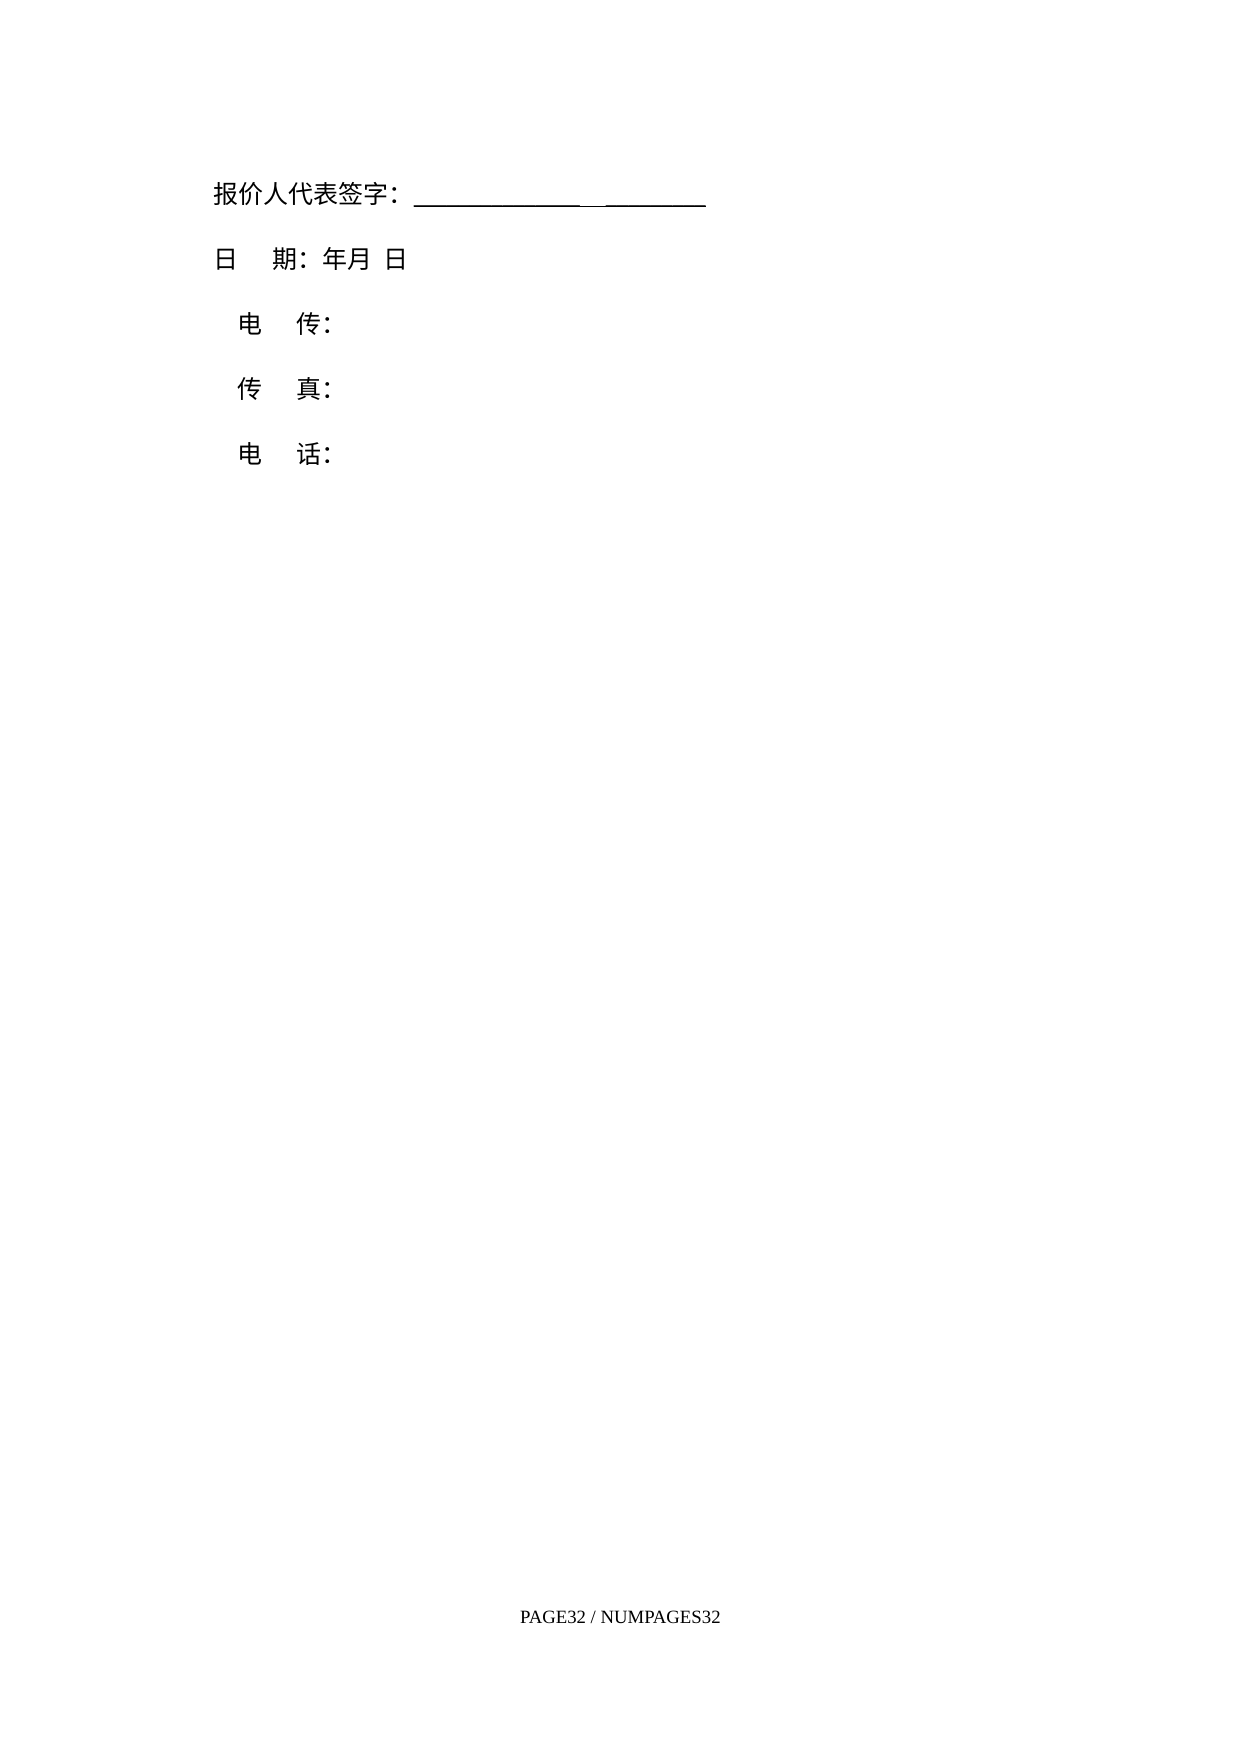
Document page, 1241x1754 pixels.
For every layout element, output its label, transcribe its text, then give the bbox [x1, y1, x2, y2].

text 电 传： [187, 290, 1053, 355]
text 日 期：年月 日 [187, 225, 1053, 290]
text 传 真： [187, 355, 1053, 420]
text 报价人代表签字：_______________ _________ [187, 160, 1053, 225]
text 电 话： [187, 420, 1053, 485]
